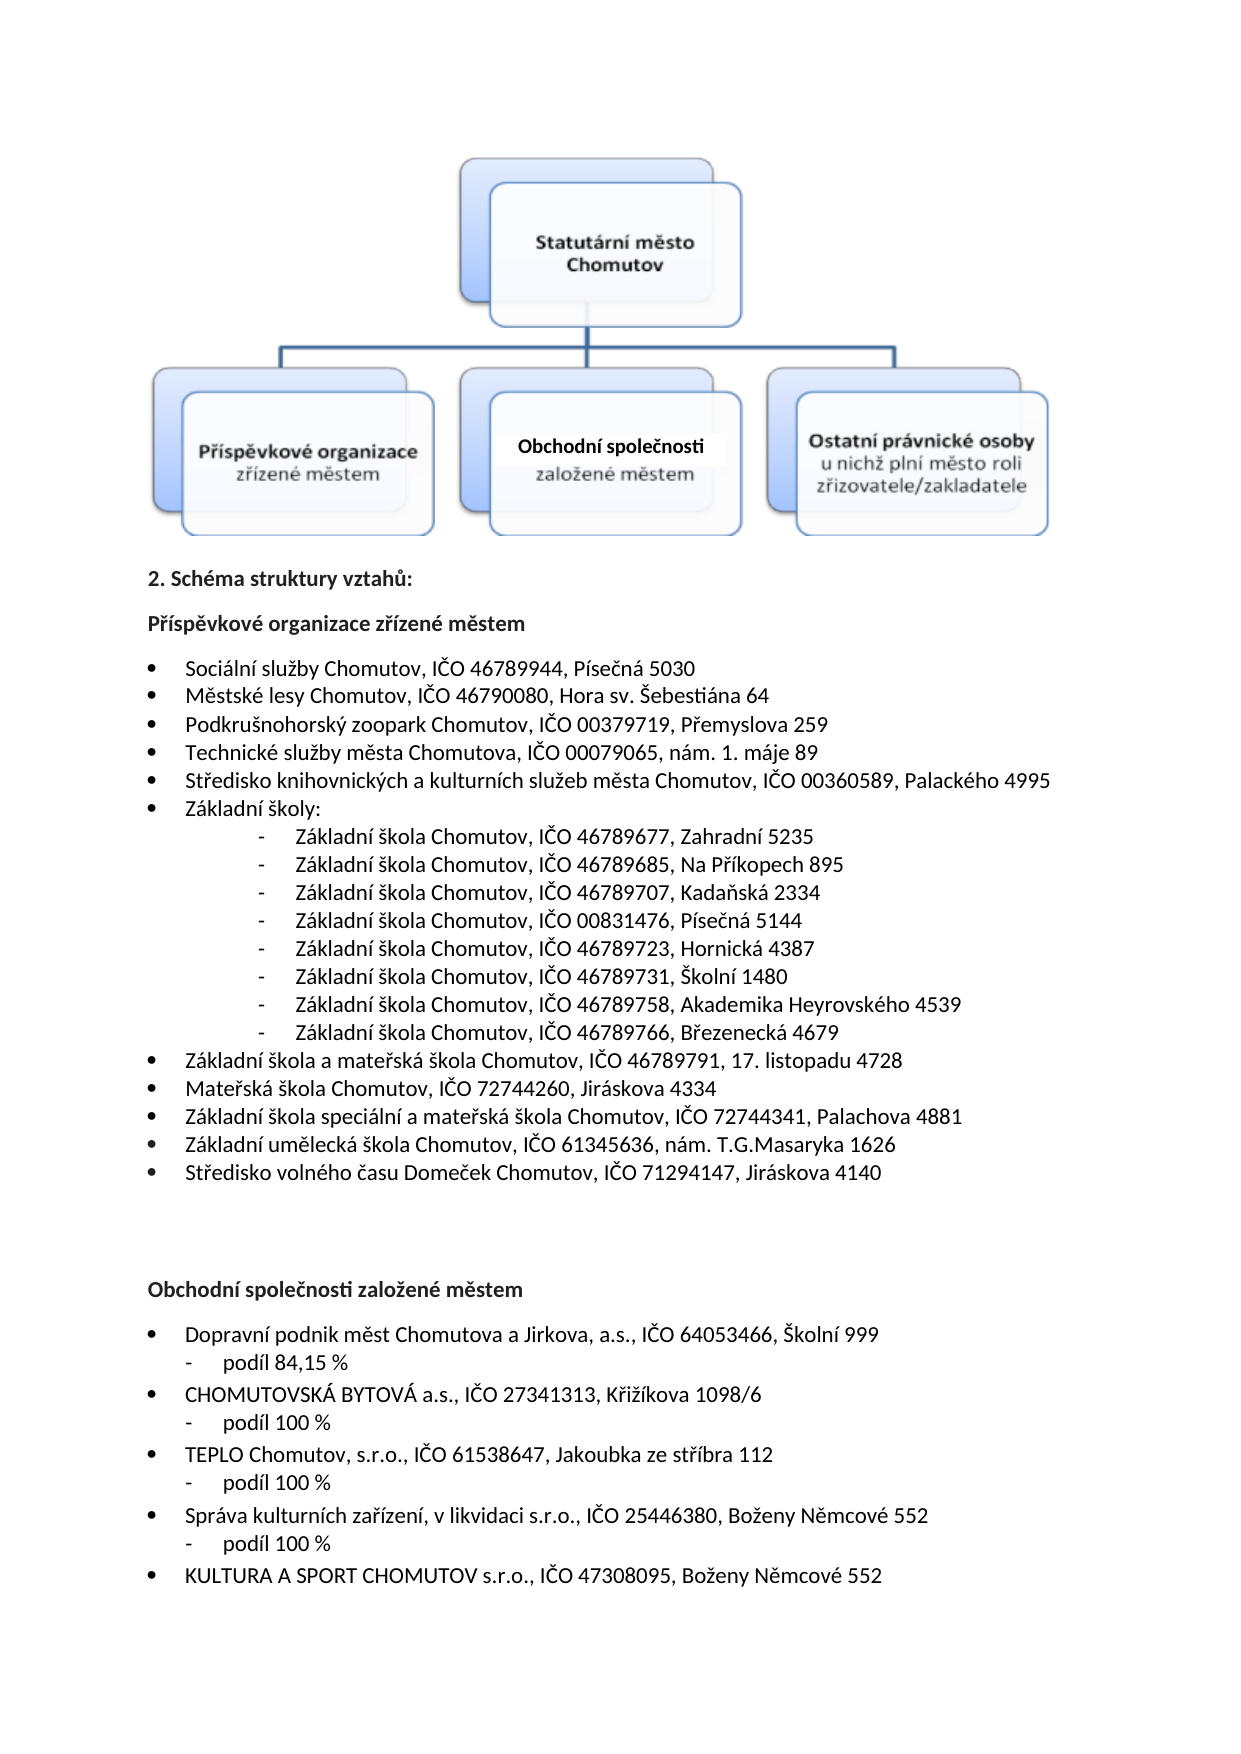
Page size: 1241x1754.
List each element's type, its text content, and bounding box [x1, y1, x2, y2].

list podíl 100 % [185, 1468, 1093, 1497]
list podíl 84,15 % [185, 1348, 1093, 1376]
list Mateřská škola Chomutov, IČO 72744260, Jiráskova 4334 [148, 1074, 1093, 1102]
list Základní škola Chomutov, IČO 46789677, Zahradní 5235 [258, 822, 1093, 850]
list Městské lesy Chomutov, IČO 46790080, Hora sv. Šebestiána 64 [148, 682, 1093, 710]
list Základní škola Chomutov, IČO 00831476, Písečná 5144 [258, 906, 1093, 934]
list Technické služby města Chomutova, IČO 00079065, nám. 1. máje 89 [148, 738, 1093, 766]
list Sociální služby Chomutov, IČO 46789944, Písečná 5030 [148, 654, 1093, 682]
list Základní škola a mateřská škola Chomutov, IČO 46789791, 17. listopadu 4728 [148, 1046, 1093, 1074]
text Příspěvkové organizace zřízené městem [148, 609, 1093, 637]
list Základní umělecká škola Chomutov, IČO 61345636, nám. T.G.Masaryka 1626 [148, 1130, 1093, 1158]
list CHOMUTOVSKÁ BYTOVÁ a.s., IČO 27341313, Křižíkova 1098/6 [148, 1380, 1093, 1408]
list podíl 100 % [185, 1529, 1093, 1557]
text Obchodní společnosti založené městem [148, 1275, 1093, 1303]
list Základní škola Chomutov, IČO 46789685, Na Příkopech 895 [258, 850, 1093, 878]
list TEPLO Chomutov, s.r.o., IČO 61538647, Jakoubka ze stříbra 112 [148, 1441, 1093, 1468]
list Středisko volného času Domeček Chomutov, IČO 71294147, Jiráskova 4140 [148, 1158, 1093, 1186]
list Základní školy: [148, 794, 1093, 822]
list Základní škola Chomutov, IČO 46789731, Školní 1480 [258, 962, 1093, 990]
list Správa kulturních zařízení, v likvidaci s.r.o., IČO 25446380, Boženy Němcové 552 [148, 1501, 1093, 1529]
picture [147, 157, 1050, 536]
list podíl 100 % [185, 1408, 1093, 1436]
list Dopravní podnik měst Chomutova a Jirkova, a.s., IČO 64053466, Školní 999 [148, 1320, 1093, 1348]
list Základní škola Chomutov, IČO 46789723, Hornická 4387 [258, 934, 1093, 962]
list Základní škola speciální a mateřská škola Chomutov, IČO 72744341, Palachova 4881 [148, 1102, 1093, 1130]
list Středisko knihovnických a kulturních služeb města Chomutov, IČO 00360589, Palackého 4995 [148, 766, 1093, 794]
list Základní škola Chomutov, IČO 46789758, Akademika Heyrovského 4539 [258, 990, 1093, 1018]
list KULTURA A SPORT CHOMUTOV s.r.o., IČO 47308095, Boženy Němcové 552 [148, 1561, 1093, 1589]
list Základní škola Chomutov, IČO 46789707, Kadaňská 2334 [258, 878, 1093, 906]
text 2. Schéma struktury vztahů: [148, 564, 1093, 592]
list Podkrušnohorský zoopark Chomutov, IČO 00379719, Přemyslova 259 [148, 710, 1093, 738]
list Základní škola Chomutov, IČO 46789766, Březenecká 4679 [258, 1018, 1093, 1046]
